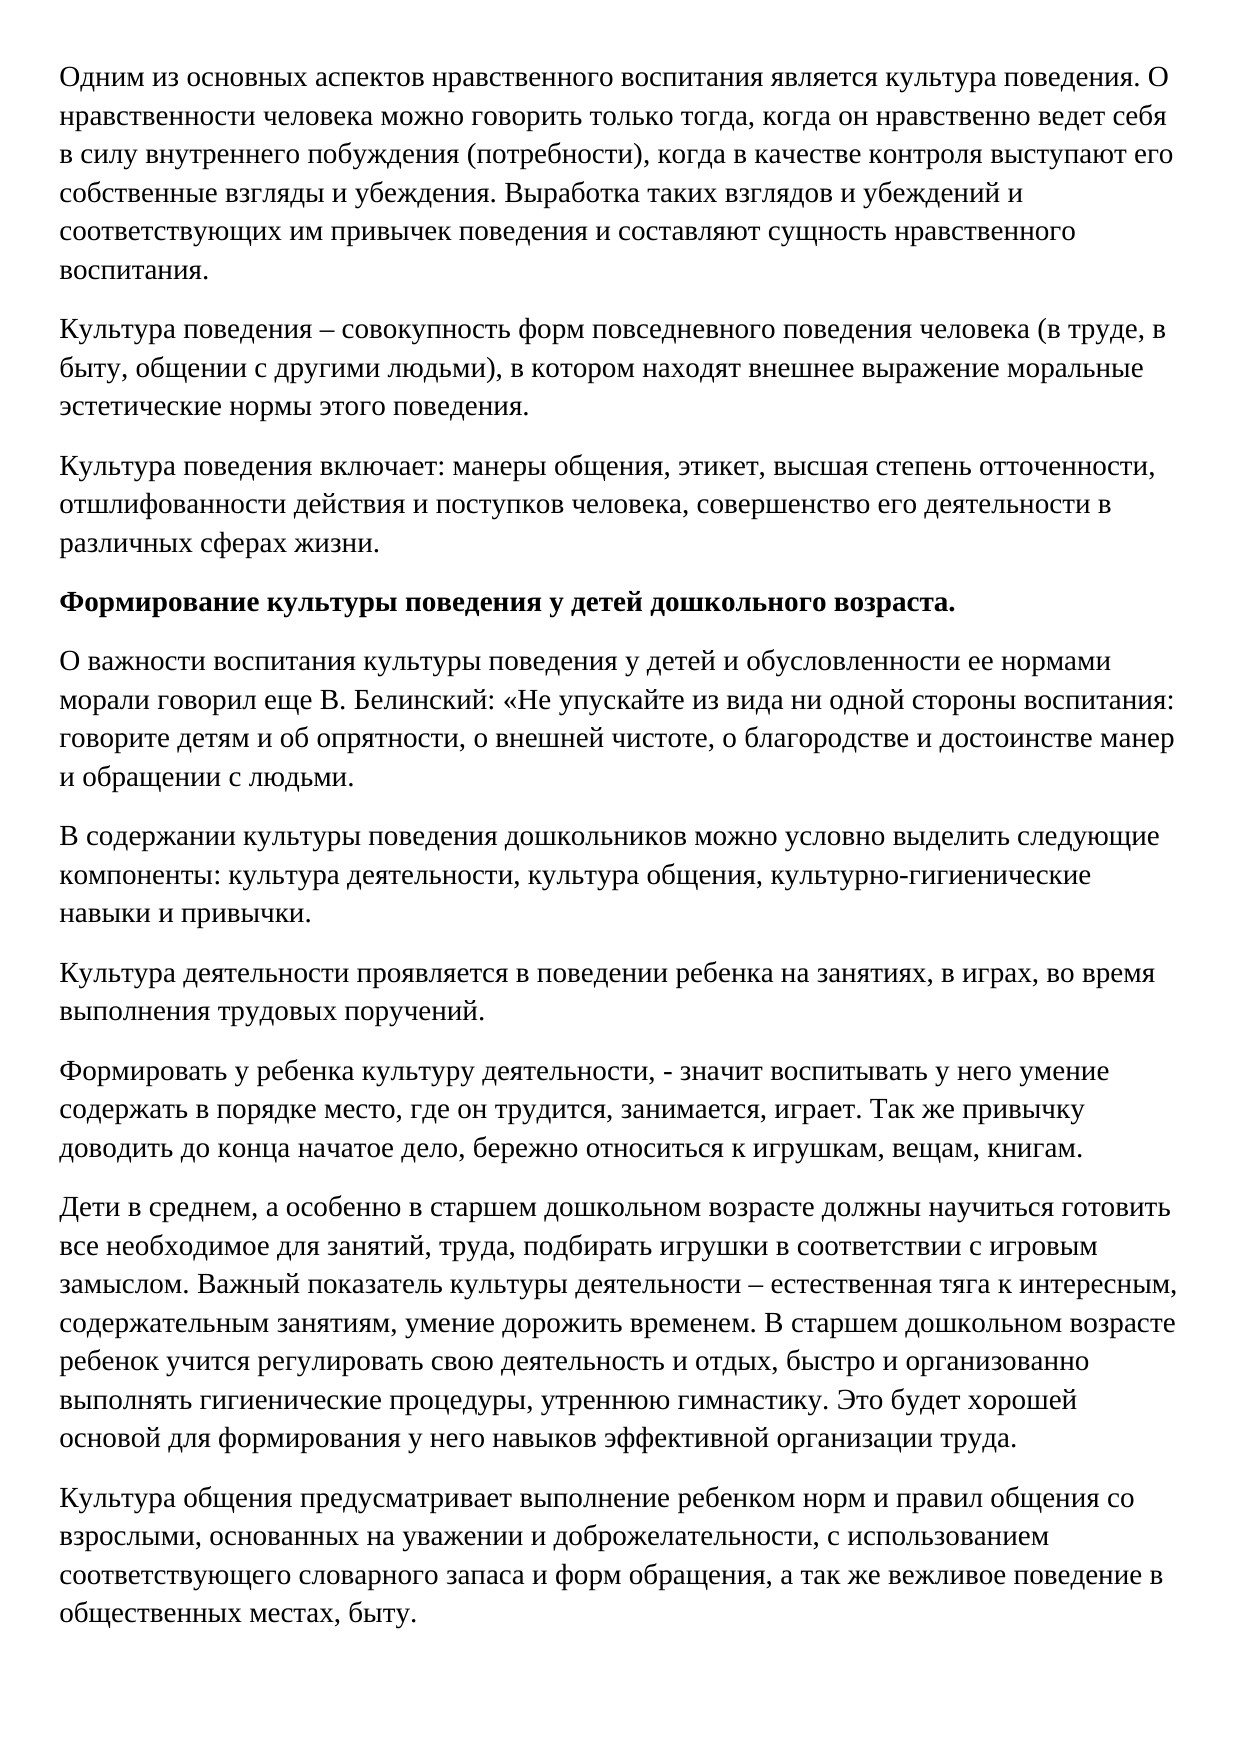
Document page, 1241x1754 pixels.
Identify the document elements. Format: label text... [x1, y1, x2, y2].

text Культура деятельности проявляется в поведении ребенка на занятиях, в играх, во время выполнения трудовых поручений. [59, 955, 1181, 1027]
text Формирование культуры поведения у детей дошкольного возраста. [59, 584, 1181, 618]
text Культура поведения включает: манеры общения, этикет, высшая степень отточенности, отшлифованности действия и поступков человека, совершенство его деятельности в различных сферах жизни. [59, 448, 1181, 558]
text Одним из основных аспектов нравственного воспитания является культура поведения. О нравственности человека можно говорить только тогда, когда он нравственно ведет себя в силу внутреннего побуждения (потребности), когда в качестве контроля выступают его собственные взгляды и убеждения. Выработка таких взглядов и убеждений и соответствующих им привычек поведения и составляют сущность нравственного воспитания. [59, 59, 1181, 285]
text Культура общения предусматривает выполнение ребенком норм и правил общения со взрослыми, основанных на уважении и доброжелательности, с использованием соответствующего словарного запаса и форм обращения, а так же вежливое поведение в общественных местах, быту. [59, 1480, 1181, 1629]
text Дети в среднем, а особенно в старшем дошкольном возрасте должны научиться готовить все необходимое для занятий, труда, подбирать игрушки в соответствии с игровым замыслом. Важный показатель культуры деятельности – естественная тяга к интересным, содержательным занятиям, умение дорожить временем. В старшем дошкольном возрасте ребенок учится регулировать свою деятельность и отдых, быстро и организованно выполнять гигиенические процедуры, утреннюю гимнастику. Это будет хорошей основой для формирования у него навыков эффективной организации труда. [59, 1189, 1181, 1454]
text В содержании культуры поведения дошкольников можно условно выделить следующие компоненты: культура деятельности, культура общения, культурно-гигиенические навыки и привычки. [59, 818, 1181, 929]
text Культура поведения – совокупность форм повседневного поведения человека (в труде, в быту, общении с другими людьми), в котором находят внешнее выражение моральные эстетические нормы этого поведения. [59, 311, 1181, 422]
text О важности воспитания культуры поведения у детей и обусловленности ее нормами морали говорил еще В. Белинский: «Не упускайте из вида ни одной стороны воспитания: говорите детям и об опрятности, о внешней чистоте, о благородстве и достоинстве манер и обращении с людьми. [59, 643, 1181, 793]
text Формировать у ребенка культуру деятельности, - значит воспитывать у него умение содержать в порядке место, где он трудится, занимается, играет. Так же привычку доводить до конца начатое дело, бережно относиться к игрушкам, вещам, книгам. [59, 1053, 1181, 1163]
